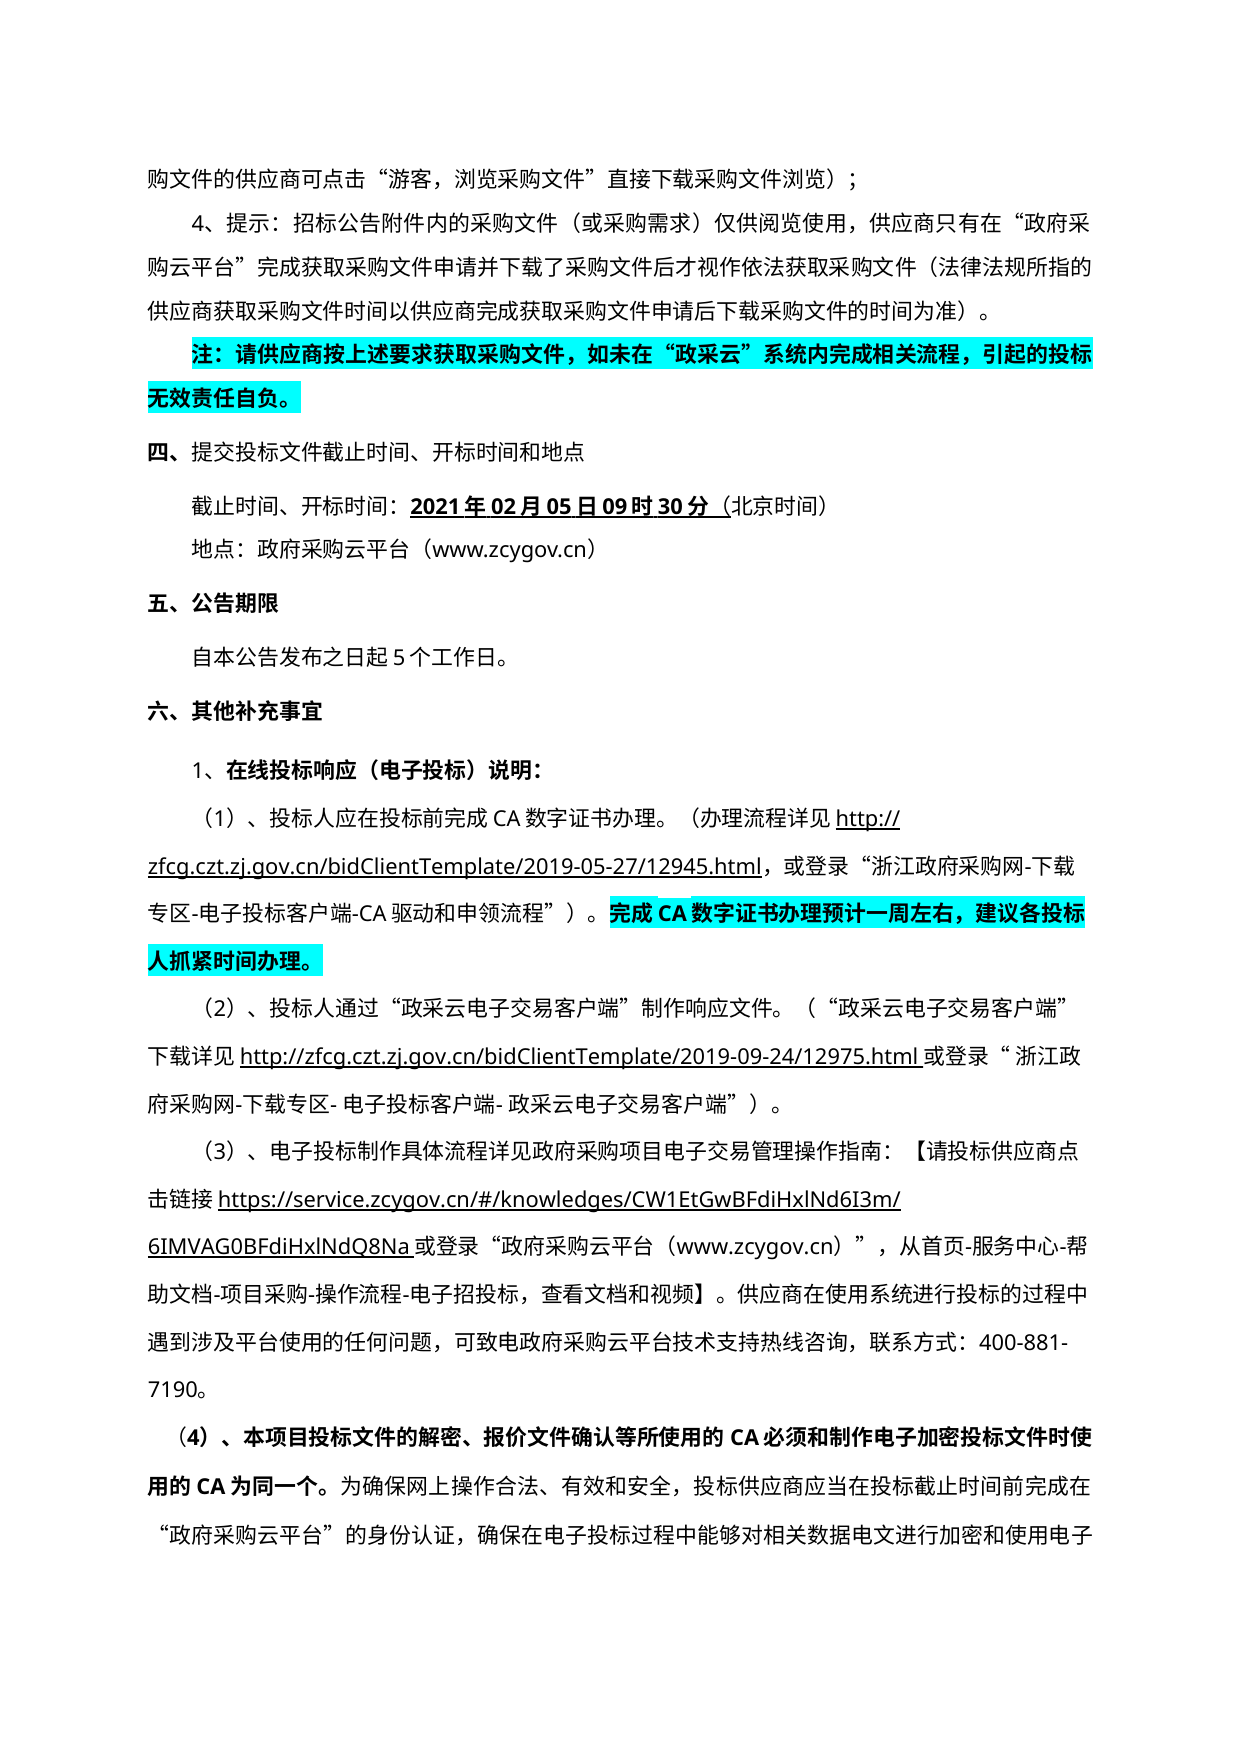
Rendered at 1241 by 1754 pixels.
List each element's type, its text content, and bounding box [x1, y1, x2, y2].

text 注：请供应商按上述要求获取采购文件，如未在“政采云”系统内完成相关流程，引起的投标无效责任自负。 [148, 337, 1093, 413]
subtitle 五、公告期限 [148, 586, 1093, 618]
text 1、在线投标响应（电子投标）说明： [148, 753, 1093, 785]
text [148, 162, 1093, 194]
text 自本公告发布之日起5个工作日。 [148, 640, 1093, 672]
text 截止时间、开标时间：2021年02月05日09时30分（北京时间） [148, 488, 1093, 521]
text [148, 1420, 1093, 1550]
text （1）、投标人应在投标前完成CA数字证书办理。（办理流程详见http://zfcg.czt.zj.gov.cn/bidClientTemplate/2019-05-27/12945.html，或登录“浙江政府采购网-下载专区-电子投标客户端-CA驱动和申领流程”）。完成CA数字证书办理预计一周左右，建议各投标人抓紧时间办理。 [148, 801, 1093, 976]
subtitle 四、提交投标文件截止时间、开标时间和地点 [148, 434, 1093, 467]
text 地点：政府采购云平台（www.zcygov.cn） [148, 532, 1093, 564]
subtitle 六、其他补充事宜 [148, 694, 1093, 726]
text （3）、电子投标制作具体流程详见政府采购项目电子交易管理操作指南：【请投标供应商点击链接https://service.zcygov.cn/#/knowledges/CW1EtGwBFdiHxlNd6I3m/6IMVAG0BFdiHxlNdQ8Na或登录“政府采购云平台（www.zcygov.cn）”，从首页-服务中心-帮助文档-项目采购-操作流程-电子招投标，查看文档和视频】。供应商在使用系统进行投标的过程中遇到涉及平台使用的任何问题，可致电政府采购云平台技术支持热线咨询，联系方式：400-881-7190。 [148, 1134, 1093, 1404]
text （2）、投标人通过“政采云电子交易客户端”制作响应文件。（“政采云电子交易客户端”下载详见http://zfcg.czt.zj.gov.cn/bidClientTemplate/2019-09-24/12975.html或登录“ 浙江政府采购网-下载专区- 电子投标客户端- 政采云电子交易客户端”）。 [148, 991, 1093, 1118]
text 4、提示：招标公告附件内的采购文件（或采购需求）仅供阅览使用，供应商只有在“政府采购云平台”完成获取采购文件申请并下载了采购文件后才视作依法获取采购文件（法律法规所指的供应商获取采购文件时间以供应商完成获取采购文件申请后下载采购文件的时间为准）。 [148, 206, 1093, 326]
